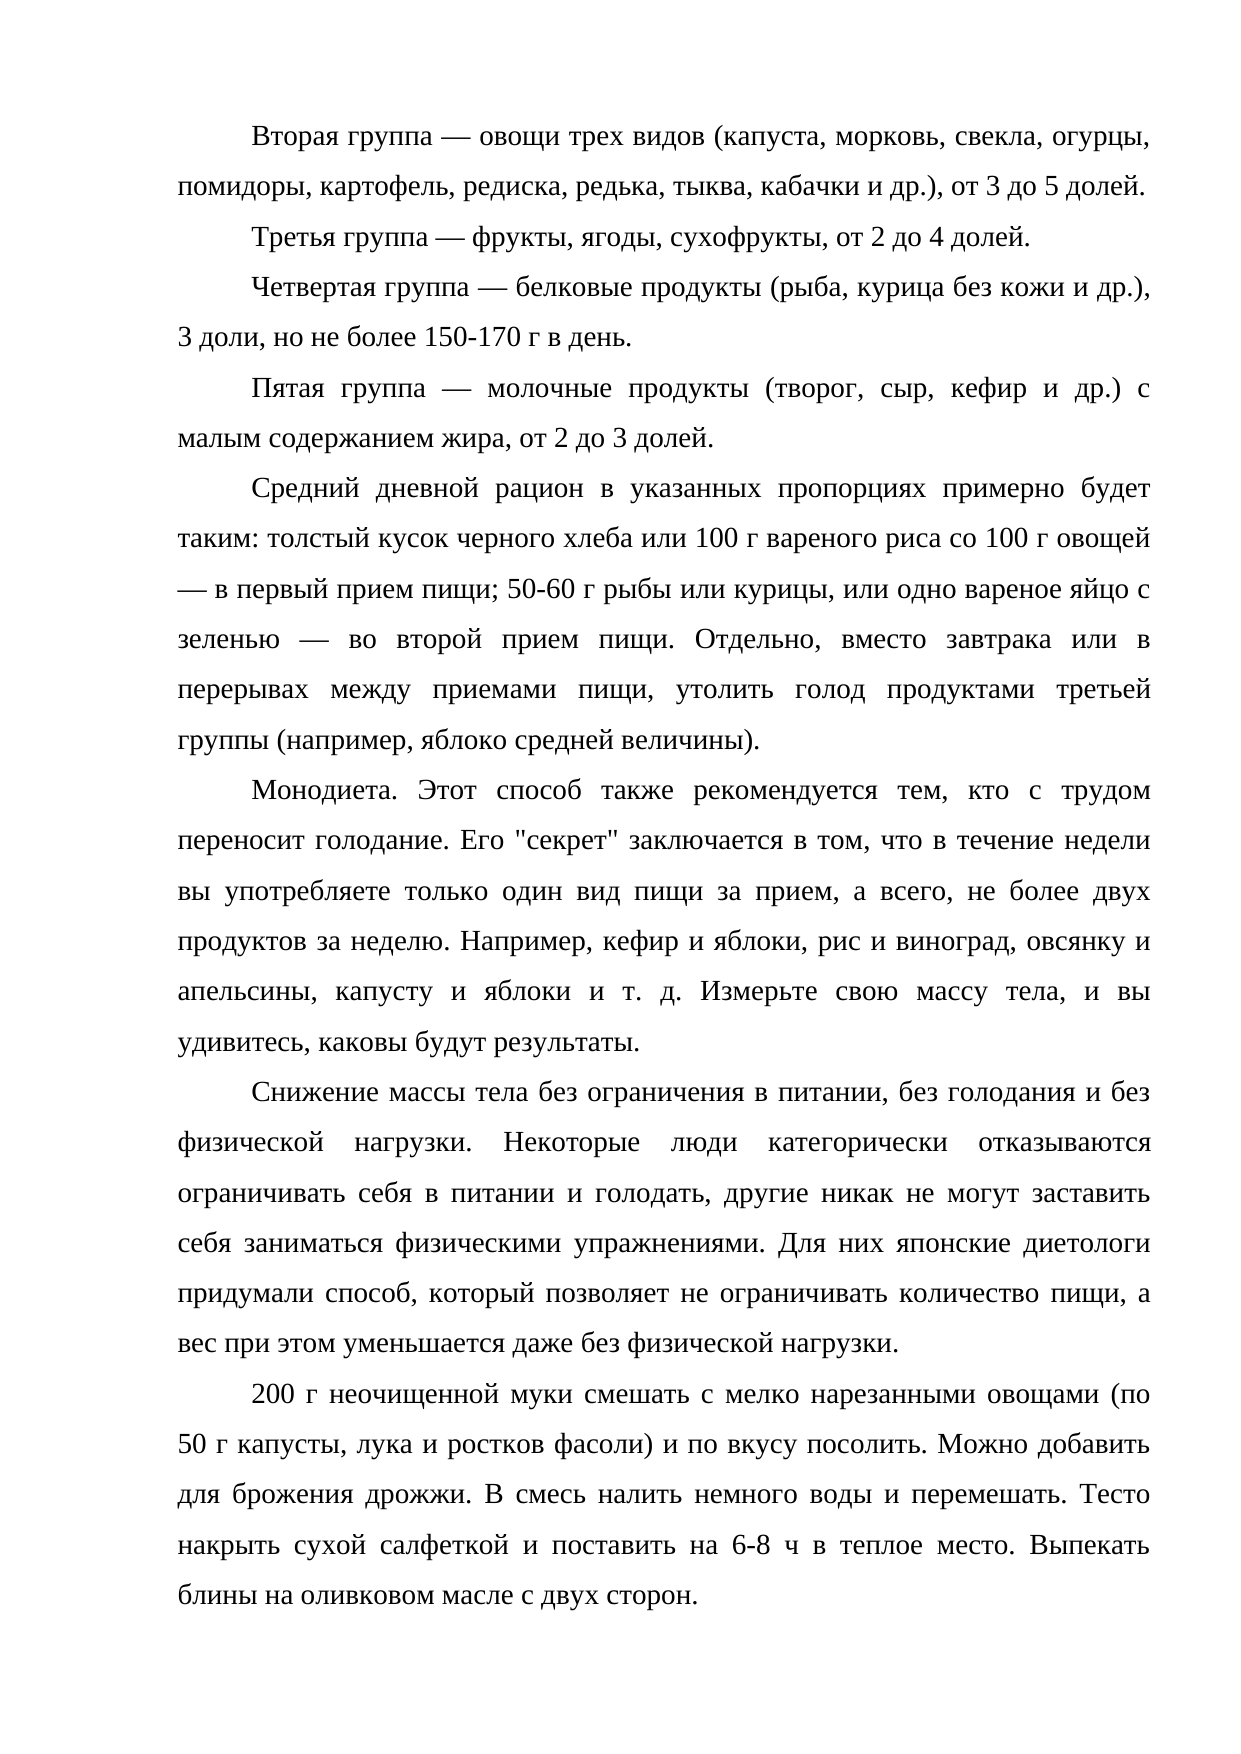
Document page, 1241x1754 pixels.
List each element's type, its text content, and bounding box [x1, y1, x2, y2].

text Вторая группа — овощи трех видов (капуста, морковь, свекла, огурцы, помидоры, картофель, редиска, редька, тыква, кабачки и др.), от 3 до 5 долей. [177, 118, 1152, 202]
text 200 г неочищенной муки смешать с мелко нарезанными овощами (по 50 г капусты, лука и ростков фасоли) и по вкусу посолить. Можно добавить для брожения дрожжи. В смесь налить немного воды и перемешать. Тесто накрыть сухой салфеткой и поставить на 6-8 ч в теплое место. Выпекать блины на оливковом масле с двух сторон. [177, 1376, 1152, 1611]
text Пятая группа — молочные продукты (творог, сыр, кефир и др.) с малым содержанием жира, от 2 до 3 долей. [177, 370, 1152, 453]
text Снижение массы тела без ограничения в питании, без голодания и без физической нагрузки. Некоторые люди категорически отказываются ограничивать себя в питании и голодать, другие никак не могут заставить себя заниматься физическими упражнениями. Для них японские диетологи придумали способ, который позволяет не ограничивать количество пищи, а вес при этом уменьшается даже без физической нагрузки. [177, 1074, 1152, 1359]
text Средний дневной рацион в указанных пропорциях примерно будет таким: толстый кусок черного хлеба или 100 г вареного риса со 100 г овощей — в первый прием пищи; 50-60 г рыбы или курицы, или одно вареное яйцо с зеленью — во второй прием пищи. Отдельно, вместо завтрака или в перерывах между приемами пищи, утолить голод продуктами третьей группы (например, яблоко средней величины). [177, 470, 1152, 755]
text Монодиета. Этот способ также рекомендуется тем, кто с трудом переносит голодание. Его "секрет" заключается в том, что в течение недели вы употребляете только один вид пищи за прием, а всего, не более двух продуктов за неделю. Например, кефир и яблоки, рис и виноград, овсянку и апельсины, капусту и яблоки и т. д. Измерьте свою массу тела, и вы удивитесь, каковы будут результаты. [177, 772, 1152, 1057]
text Четвертая группа — белковые продукты (рыба, курица без кожи и др.), 3 доли, но не более 150-170 г в день. [177, 269, 1152, 353]
text Третья группа — фрукты, ягоды, сухофрукты, от 2 до 4 долей. [177, 219, 1152, 252]
